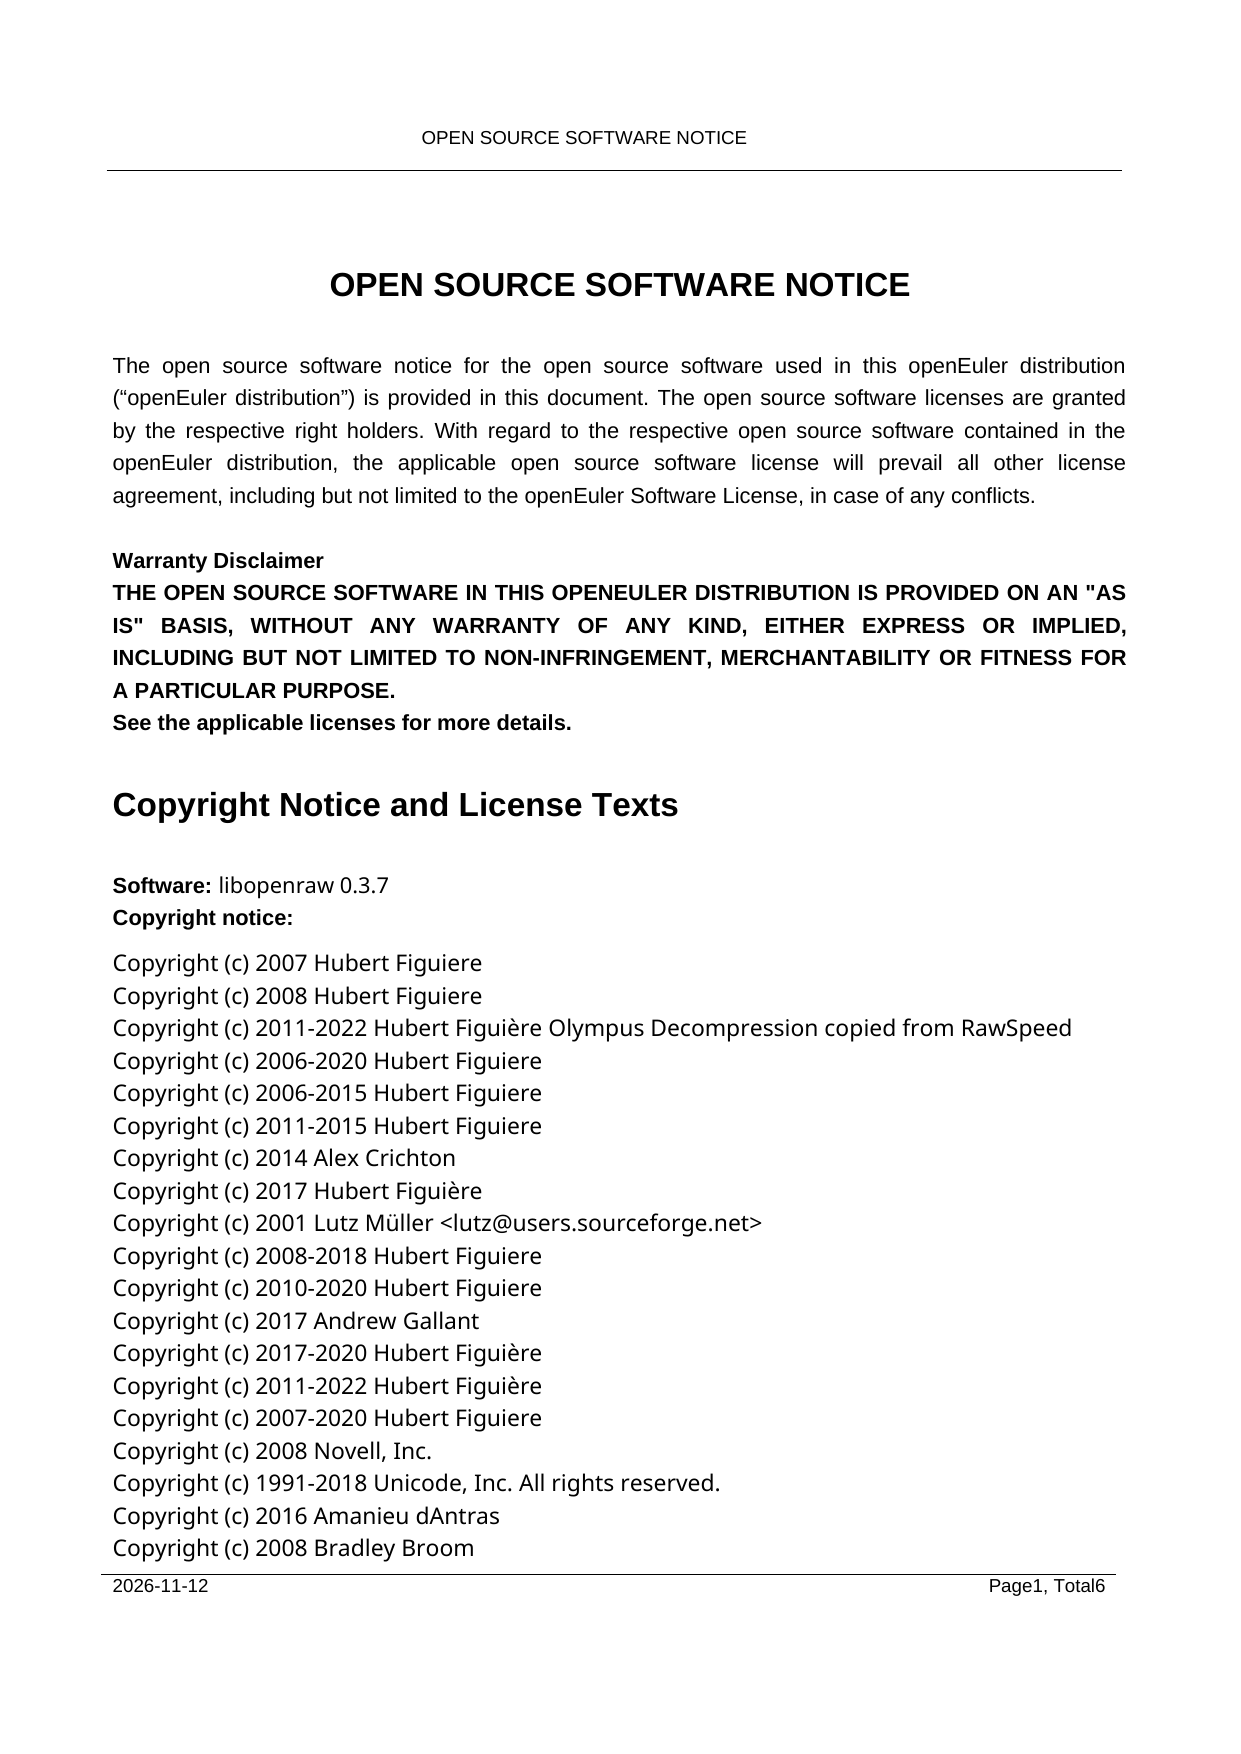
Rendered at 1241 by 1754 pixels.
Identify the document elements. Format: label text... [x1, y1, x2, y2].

text The open source software notice for the open source software used in this openEuler distribution (“openEuler distribution”) is provided in this document. The open source software licenses are granted by the respective right holders. With regard to the respective open source software contained in the openEuler distribution, the applicable open source software license will prevail all other license agreement, including but not limited to the openEuler Software License, in case of any conflicts. [112, 349, 1128, 511]
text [112, 947, 1128, 1564]
text Warranty Disclaimer [112, 544, 1128, 576]
text Copyright notice: [112, 901, 1128, 934]
title Software: libopenraw 0.3.7 [112, 869, 1128, 901]
text Copyright Notice and License Texts [112, 771, 1128, 836]
text THE OPEN SOURCE SOFTWARE IN THIS OPENEULER DISTRIBUTION IS PROVIDED ON AN "AS IS" BASIS, WITHOUT ANY WARRANTY OF ANY KIND, EITHER EXPRESS OR IMPLIED, INCLUDING BUT NOT LIMITED TO NON-INFRINGEMENT, MERCHANTABILITY OR FITNESS FOR A PARTICULAR PURPOSE. See the applicable licenses for more details. [112, 576, 1128, 739]
text OPEN SOURCE SOFTWARE NOTICE [112, 251, 1128, 316]
